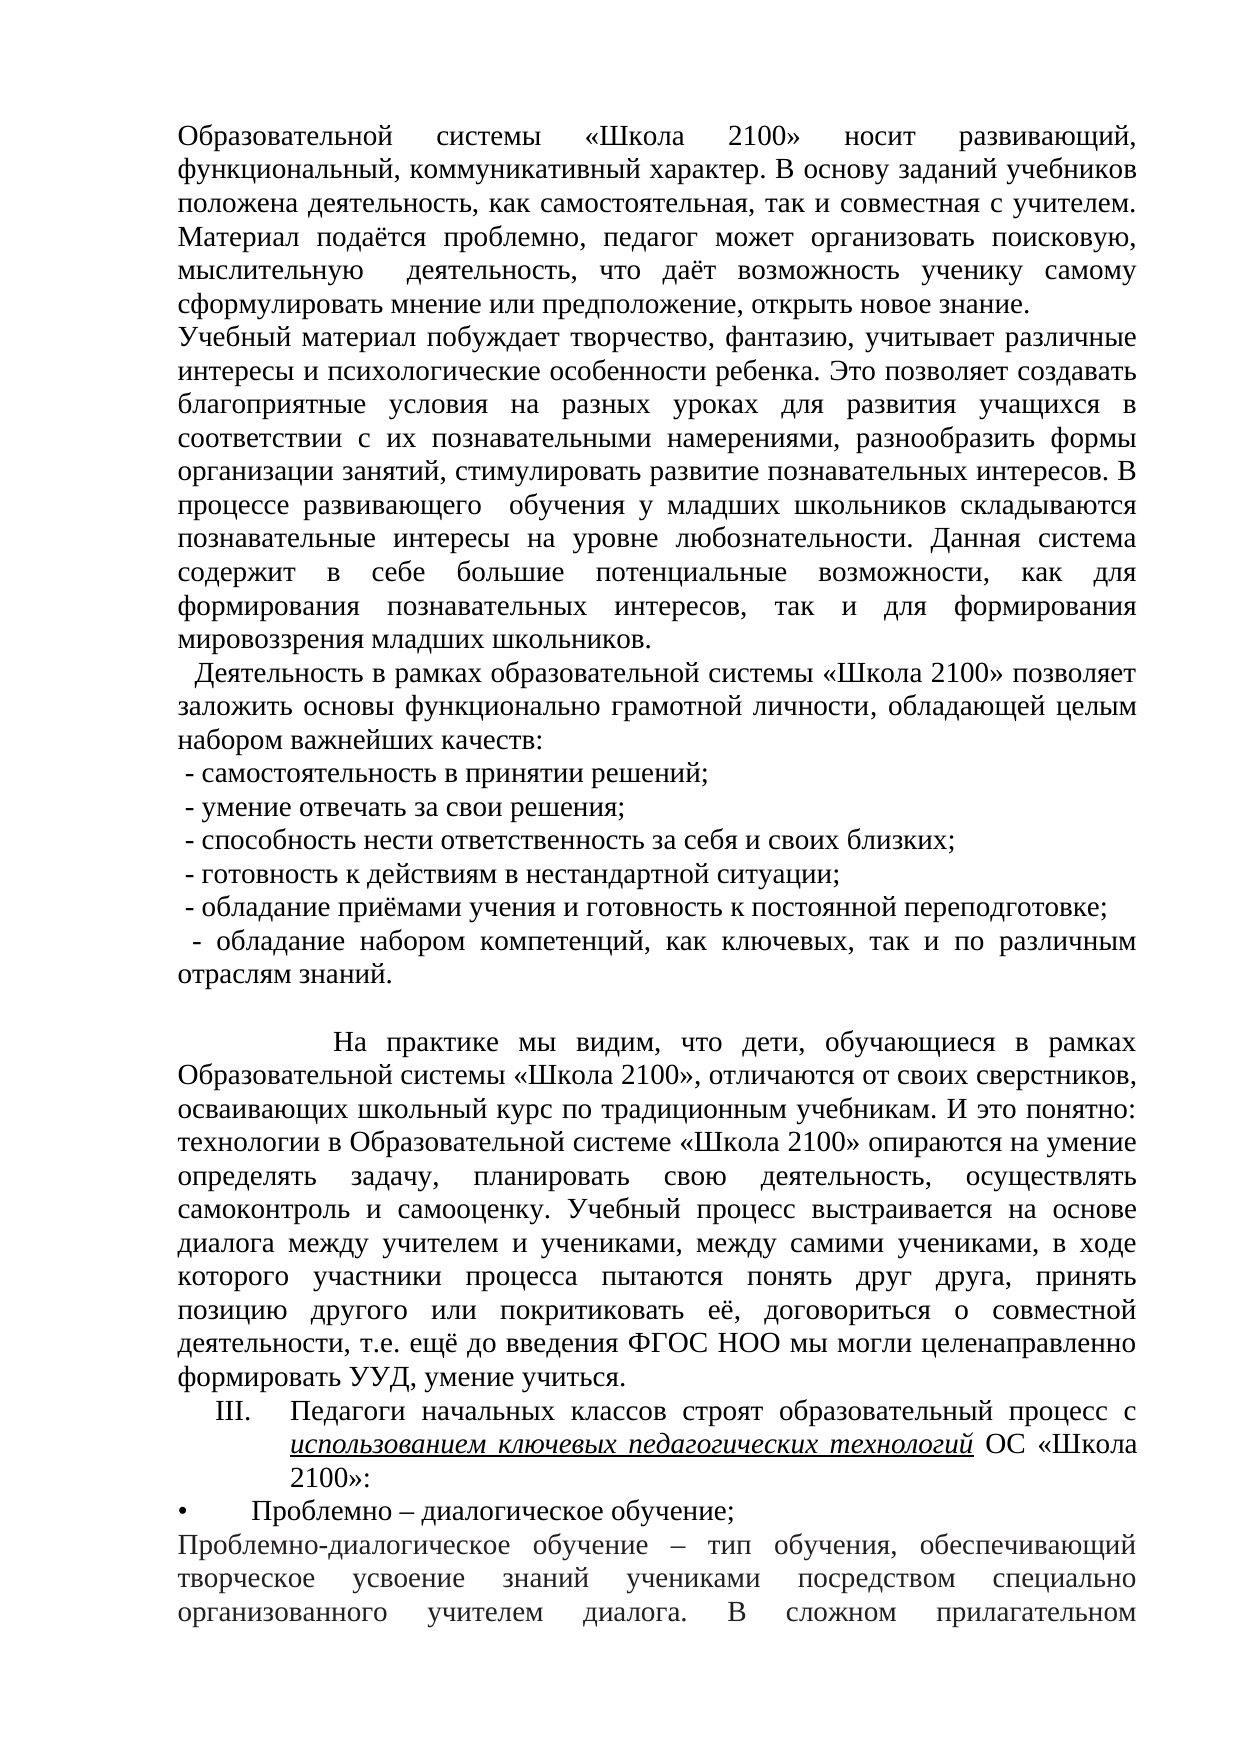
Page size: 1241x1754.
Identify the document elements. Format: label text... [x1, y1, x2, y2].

text - обладание набором компетенций, как ключевых, так и по различным отраслям знаний. [177, 923, 1137, 990]
text - способность нести ответственность за себя и своих близких; [177, 822, 1137, 856]
list Педагоги начальных классов строят образовательный процесс с использованием ключевых педагогических технологий ОС «Школа 2100»: [215, 1393, 1137, 1493]
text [177, 1527, 1137, 1627]
text На практике мы видим, что дети, обучающиеся в рамках Образовательной системы «Школа 2100», отличаются от своих сверстников, осваивающих школьный курс по традиционным учебникам. И это понятно: технологии в Образовательной системе «Школа 2100» опираются на умение определять задачу, планировать свою деятельность, осуществлять самоконтроль и самооценку. Учебный процесс выстраивается на основе диалога между учителем и учениками, между самими учениками, в ходе которого участники процесса пытаются понять друг друга, принять позицию другого или покритиковать её, договориться о совместной деятельности, т.е. ещё до введения ФГОС НОО мы могли целенаправленно формировать УУД, умение учиться. [177, 1024, 1137, 1393]
text - умение отвечать за свои решения; [177, 789, 1137, 822]
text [177, 118, 1137, 319]
text - готовность к действиям в нестандартной ситуации; [177, 856, 1137, 889]
text Учебный материал побуждает творчество, фантазию, учитывает различные интересы и психологические особенности ребенка. Это позволяет создавать благоприятные условия на разных уроках для развития учащихся в соответствии с их познавательными намерениями, разнообразить формы организации занятий, стимулировать развитие познавательных интересов. В процессе развивающего обучения у младших школьников складываются познавательные интересы на уровне любознательности. Данная система содержит в себе большие потенциальные возможности, как для формирования познавательных интересов, так и для формирования мировоззрения младших школьников. [177, 319, 1137, 655]
list Проблемно – диалогическое обучение; [177, 1493, 1137, 1527]
text - обладание приёмами учения и готовность к постоянной переподготовке; [177, 889, 1137, 923]
text Деятельность в рамках образовательной системы «Школа 2100» позволяет заложить основы функционально грамотной личности, обладающей целым набором важнейших качеств: [177, 655, 1137, 755]
text - самостоятельность в принятии решений; [177, 755, 1137, 789]
